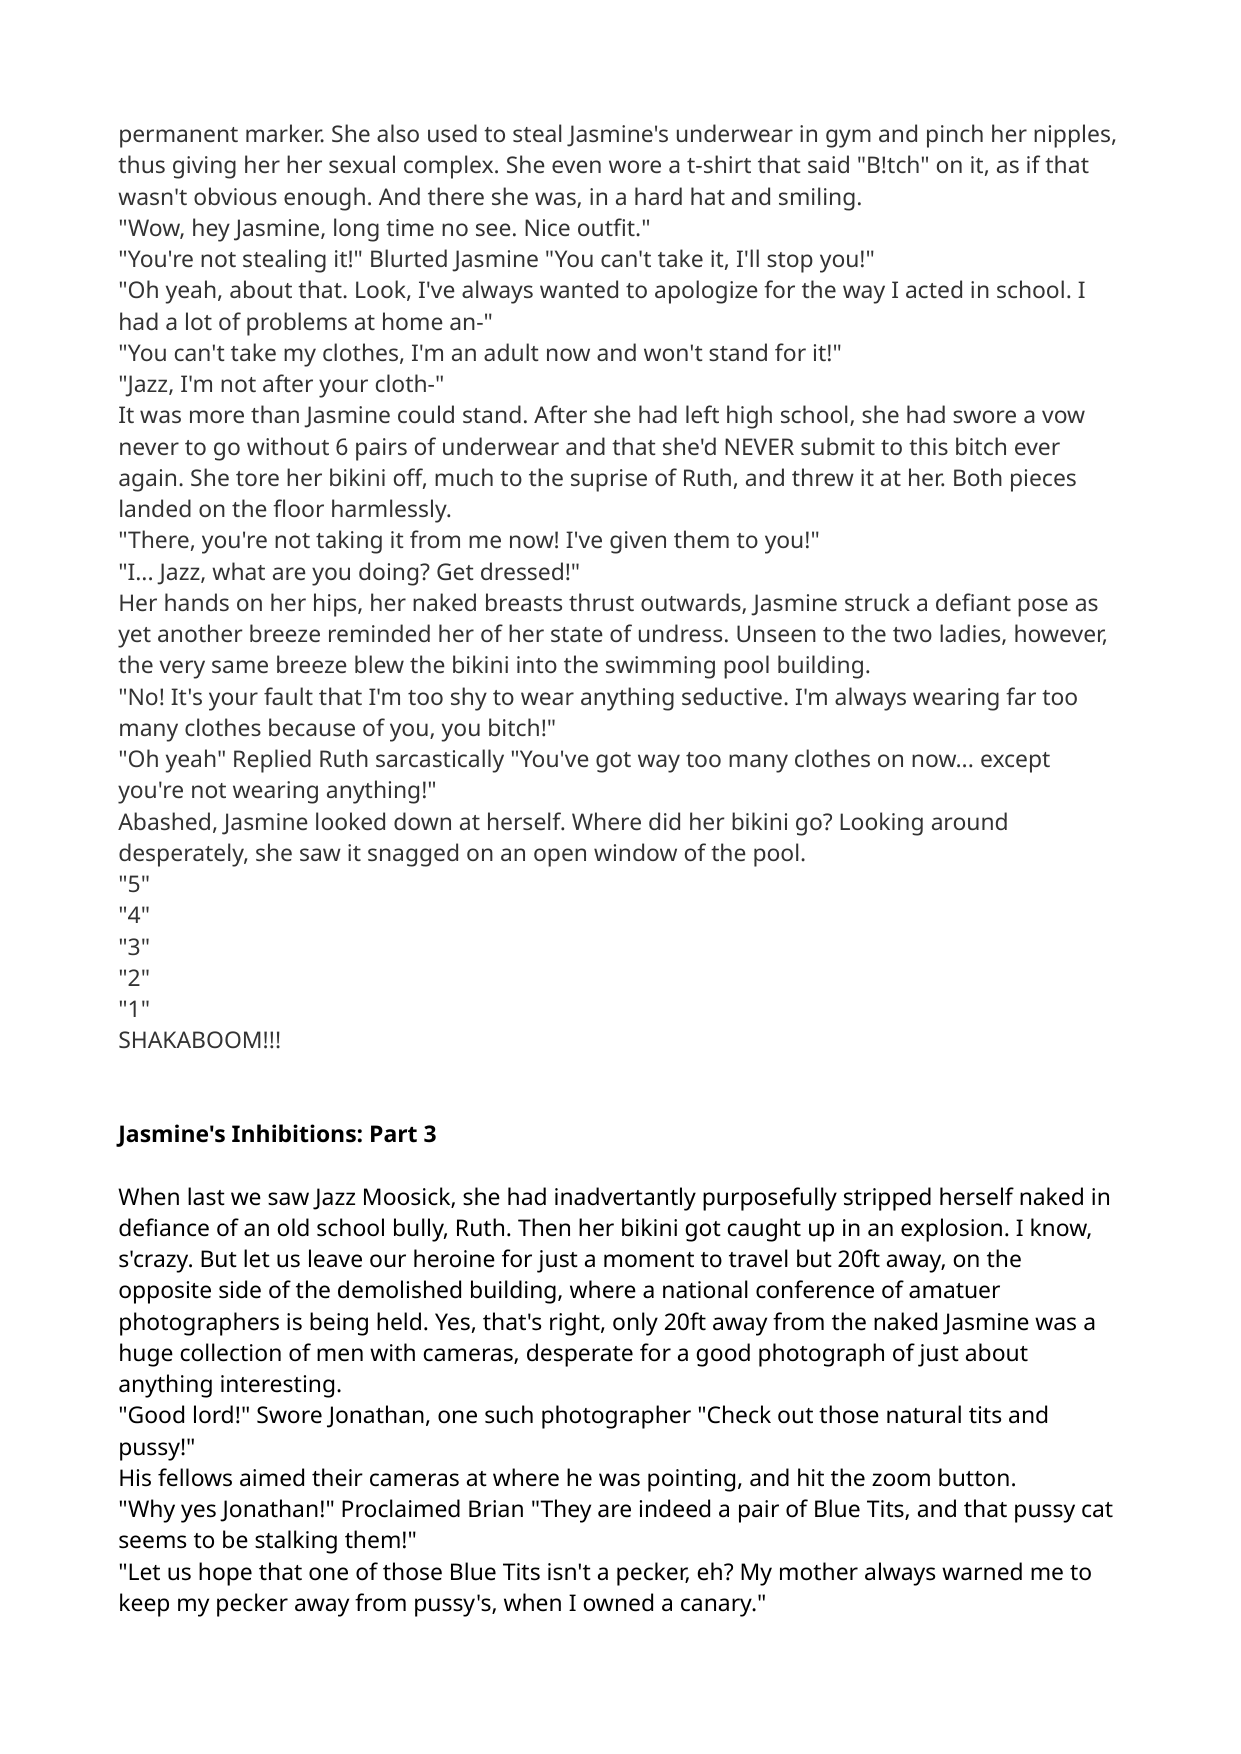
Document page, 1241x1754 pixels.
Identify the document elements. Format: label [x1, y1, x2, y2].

text [118, 118, 1122, 1087]
text [118, 1118, 1122, 1618]
